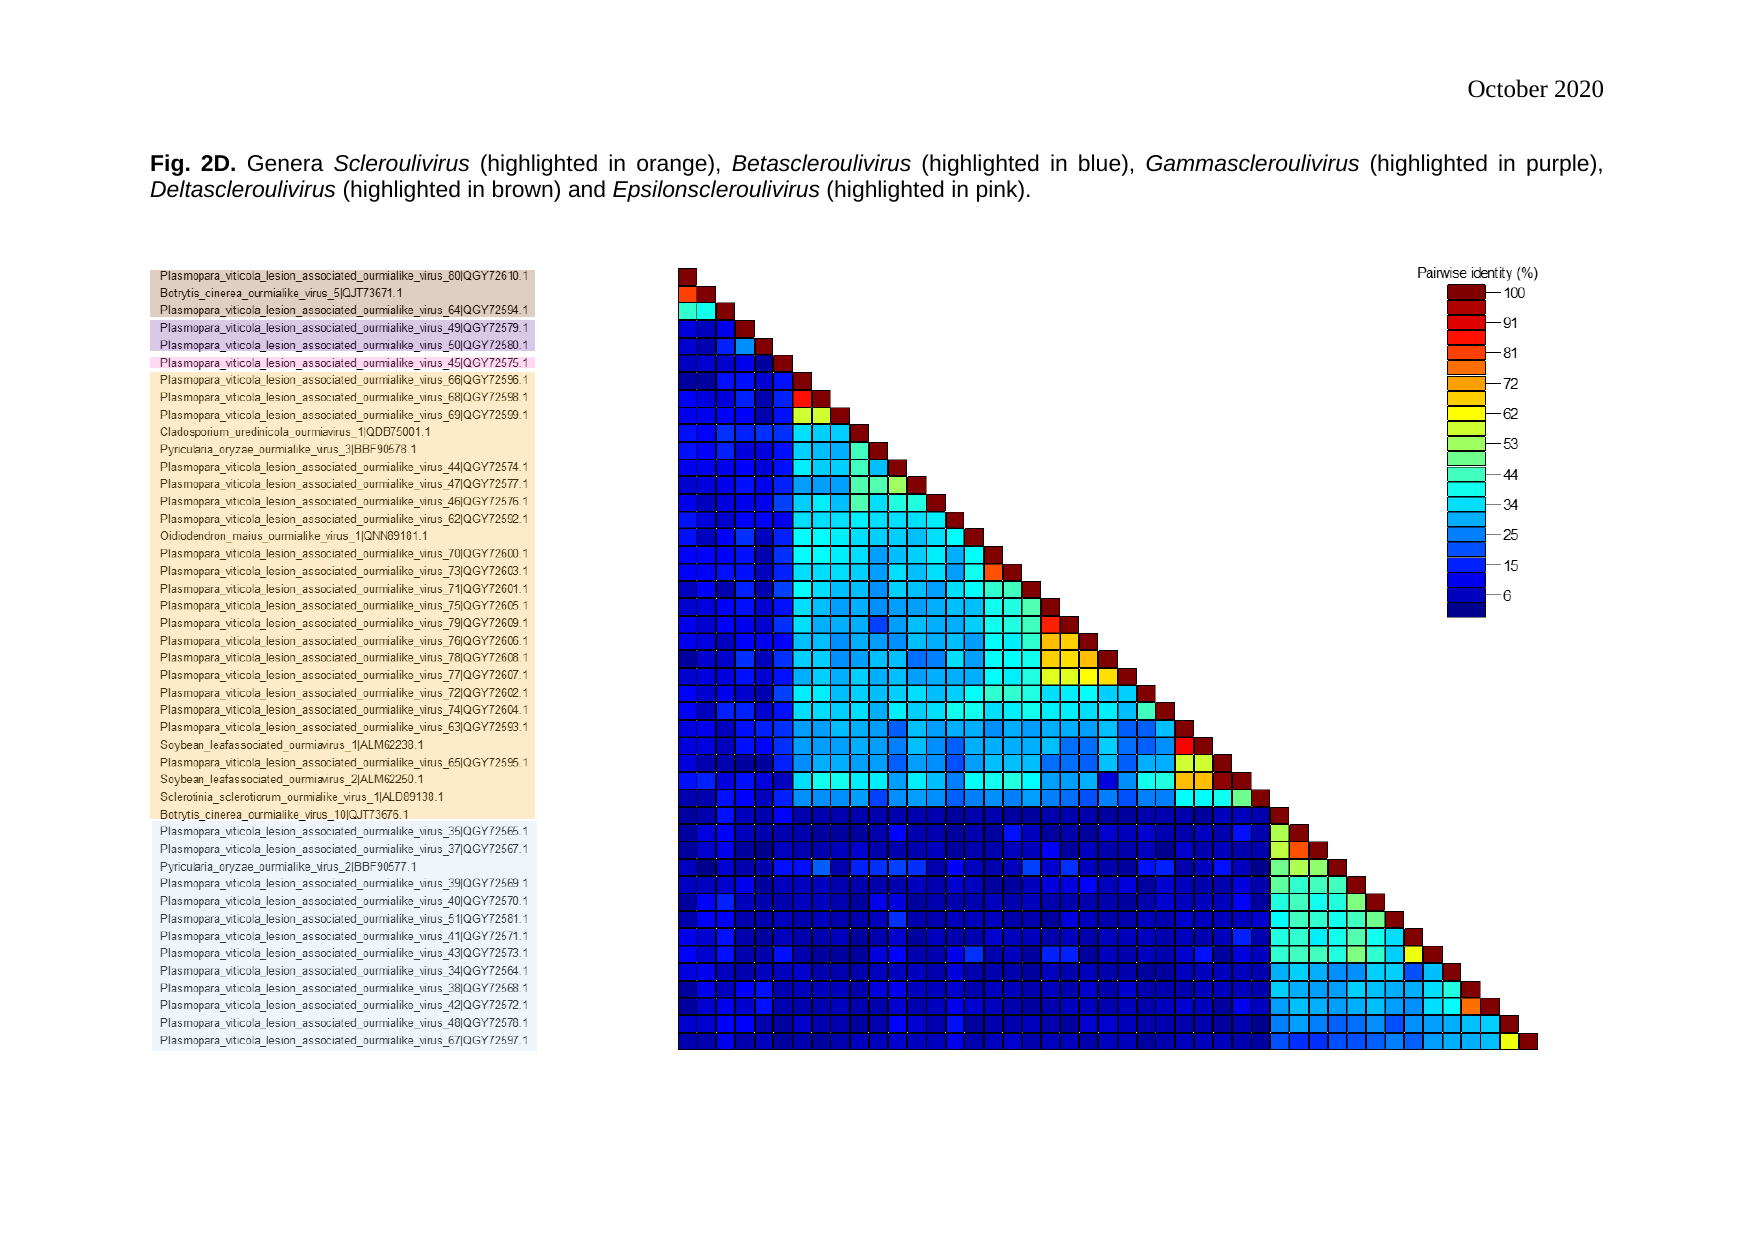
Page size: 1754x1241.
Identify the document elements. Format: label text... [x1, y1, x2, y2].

picture [150, 229, 1584, 1066]
text Fig. 2D. Genera Scleroulivirus (highlighted in orange), Betascleroulivirus (highlighted in blue), Gammascleroulivirus (highlighted in purple), Deltascleroulivirus (highlighted in brown) and Epsilonscleroulivirus (highlighted in pink). [150, 150, 1604, 203]
